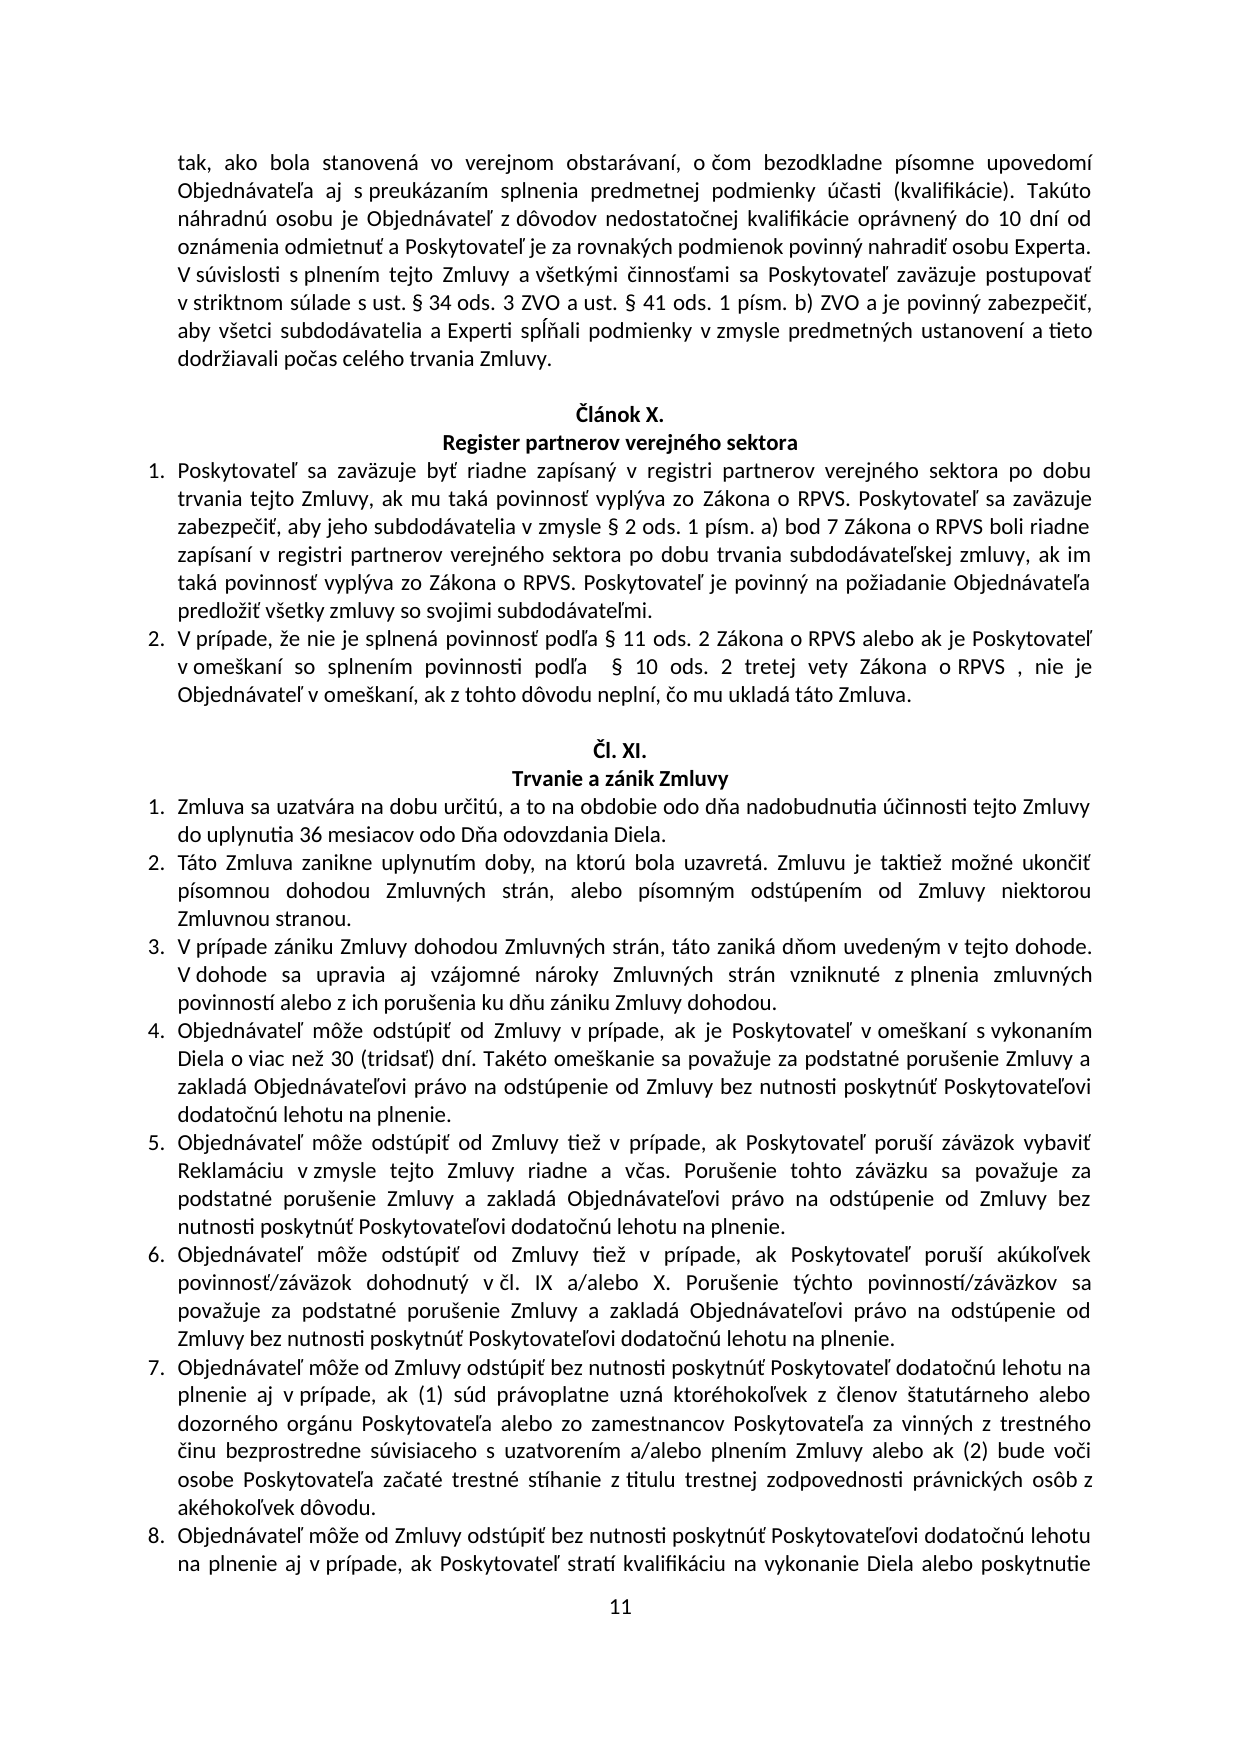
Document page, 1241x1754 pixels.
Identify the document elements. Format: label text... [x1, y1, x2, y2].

list Objednávateľ môže od Zmluvy odstúpiť bez nutnosti poskytnúť Poskytovateľ dodatočnú lehotu na plnenie aj v prípade, ak (1) súd právoplatne uzná ktoréhokoľvek z členov štatutárneho alebo dozorného orgánu Poskytovateľa alebo zo zamestnancov Poskytovateľa za vinných z trestného činu bezprostredne súvisiaceho s uzatvorením a/alebo plnením Zmluvy alebo ak (2) bude voči osobe Poskytovateľa začaté trestné stíhanie z titulu trestnej zodpovednosti právnických osôb z akéhokoľvek dôvodu. [148, 1353, 1092, 1521]
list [148, 1521, 1092, 1577]
list Zmluva sa uzatvára na dobu určitú, a to na obdobie odo dňa nadobudnutia účinnosti tejto Zmluvy do uplynutia 36 mesiacov odo Dňa odovzdania Diela. [148, 792, 1092, 848]
text Čl. XI. [148, 736, 1092, 764]
list Register partnerov verejného sektora [148, 428, 1092, 456]
list Objednávateľ môže odstúpiť od Zmluvy v prípade, ak je Poskytovateľ v omeškaní s vykonaním Diela o viac než 30 (tridsať) dní. Takéto omeškanie sa považuje za podstatné porušenie Zmluvy a zakladá Objednávateľovi právo na odstúpenie od Zmluvy bez nutnosti poskytnúť Poskytovateľovi dodatočnú lehotu na plnenie. [148, 1016, 1092, 1128]
list Trvanie a zánik Zmluvy [148, 764, 1092, 792]
list Článok X. [148, 400, 1092, 428]
list Táto Zmluva zanikne uplynutím doby, na ktorú bola uzavretá. Zmluvu je taktiež možné ukončiť písomnou dohodou Zmluvných strán, alebo písomným odstúpením od Zmluvy niektorou Zmluvnou stranou. [148, 848, 1092, 932]
list Objednávateľ môže odstúpiť od Zmluvy tiež v prípade, ak Poskytovateľ poruší záväzok vybaviť Reklamáciu v zmysle tejto Zmluvy riadne a včas. Porušenie tohto záväzku sa považuje za podstatné porušenie Zmluvy a zakladá Objednávateľovi právo na odstúpenie od Zmluvy bez nutnosti poskytnúť Poskytovateľovi dodatočnú lehotu na plnenie. [148, 1128, 1092, 1241]
list Poskytovateľ sa zaväzuje byť riadne zapísaný v registri partnerov verejného sektora po dobu trvania tejto Zmluvy, ak mu taká povinnosť vyplýva zo Zákona o RPVS. Poskytovateľ sa zaväzuje zabezpečiť, aby jeho subdodávatelia v zmysle § 2 ods. 1 písm. a) bod 7 Zákona o RPVS boli riadne zapísaní v registri partnerov verejného sektora po dobu trvania subdodávateľskej zmluvy, ak im taká povinnosť vyplýva zo Zákona o RPVS. Poskytovateľ je povinný na požiadanie Objednávateľa predložiť všetky zmluvy so svojimi subdodávateľmi. [148, 456, 1092, 624]
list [148, 148, 1092, 372]
list V prípade, že nie je splnená povinnosť podľa § 11 ods. 2 Zákona o RPVS alebo ak je Poskytovateľ v omeškaní so splnením povinnosti podľa § 10 ods. 2 tretej vety Zákona o RPVS , nie je Objednávateľ v omeškaní, ak z tohto dôvodu neplní, čo mu ukladá táto Zmluva. [148, 624, 1092, 708]
list V prípade zániku Zmluvy dohodou Zmluvných strán, táto zaniká dňom uvedeným v tejto dohode. V dohode sa upravia aj vzájomné nároky Zmluvných strán vzniknuté z plnenia zmluvných povinností alebo z ich porušenia ku dňu zániku Zmluvy dohodou. [148, 932, 1092, 1016]
list Objednávateľ môže odstúpiť od Zmluvy tiež v prípade, ak Poskytovateľ poruší akúkoľvek povinnosť/záväzok dohodnutý v čl. IX a/alebo X. Porušenie týchto povinností/záväzkov sa považuje za podstatné porušenie Zmluvy a zakladá Objednávateľovi právo na odstúpenie od Zmluvy bez nutnosti poskytnúť Poskytovateľovi dodatočnú lehotu na plnenie. [148, 1241, 1092, 1353]
